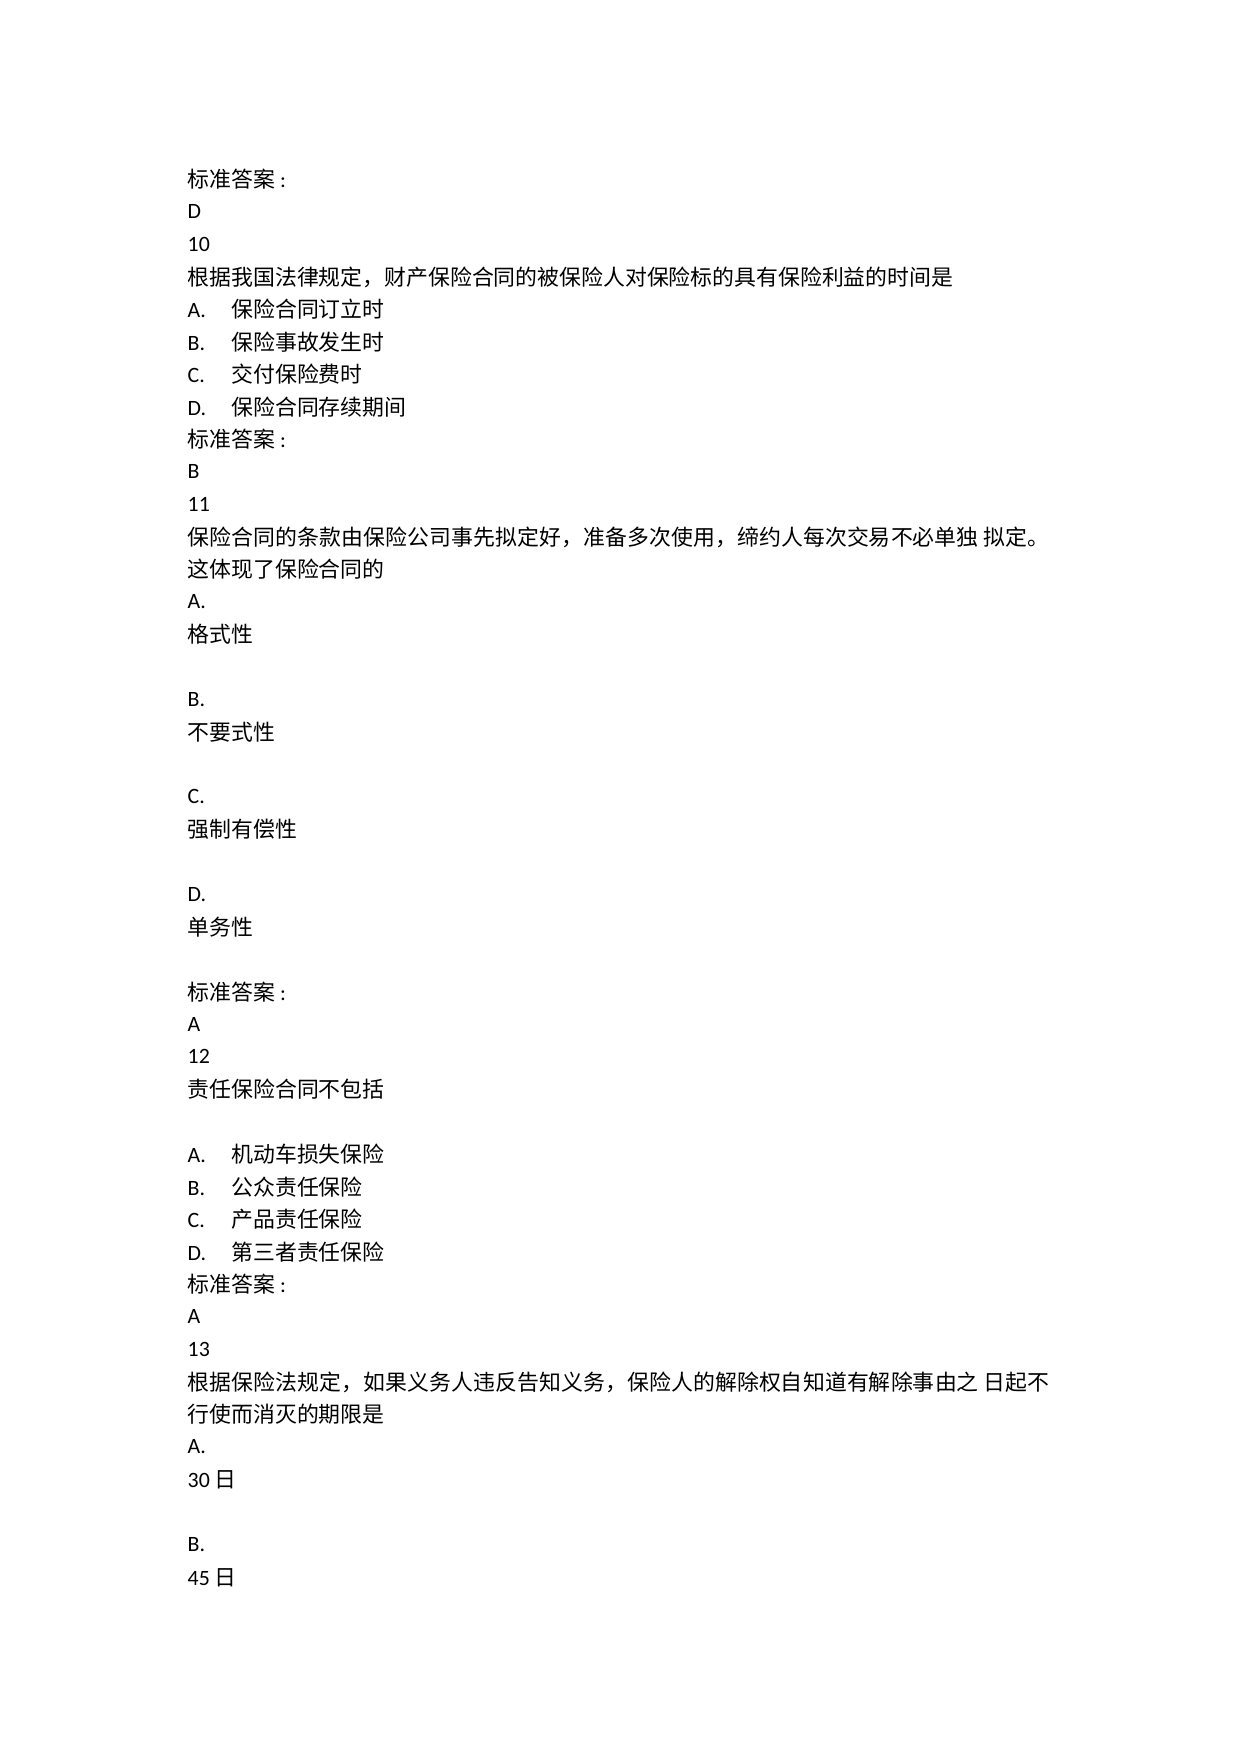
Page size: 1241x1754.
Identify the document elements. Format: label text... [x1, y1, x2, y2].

text 13 [187, 1332, 1053, 1364]
text A. [187, 1429, 1053, 1462]
text D. 保险合同存续期间 [187, 389, 1053, 422]
text 12 [187, 1039, 1053, 1072]
text C. 产品责任保险 [187, 1202, 1053, 1234]
text C. [187, 779, 1053, 812]
text A [187, 1299, 1053, 1332]
text A [187, 1007, 1053, 1039]
text 不要式性 [187, 714, 1053, 747]
text 保险合同的条款由保险公司事先拟定好，准备多次使用，缔约人每次交易不必单独 拟定。这体现了保险合同的 [187, 519, 1053, 584]
text B. [187, 682, 1053, 714]
text D [187, 194, 1053, 227]
text 强制有偿性 [187, 812, 1053, 844]
text 30日 [187, 1462, 1053, 1494]
text B [187, 454, 1053, 487]
text A. [187, 584, 1053, 617]
text C. 交付保险费时 [187, 357, 1053, 389]
text B. 保险事故发生时 [187, 324, 1053, 357]
text 单务性 [187, 909, 1053, 942]
text B. [187, 1527, 1053, 1559]
text 根据我国法律规定，财产保险合同的被保险人对保险标的具有保险利益的时间是 [187, 259, 1053, 292]
text A. 机动车损失保险 [187, 1137, 1053, 1169]
text B. 公众责任保险 [187, 1169, 1053, 1202]
text D. [187, 877, 1053, 909]
text 标准答案 : [187, 162, 1053, 194]
text 标准答案 : [187, 1267, 1053, 1299]
text 10 [187, 227, 1053, 259]
text 标准答案 : [187, 422, 1053, 454]
text 标准答案 : [187, 974, 1053, 1007]
text 责任保险合同不包括 [187, 1072, 1053, 1104]
text 45日 [187, 1559, 1053, 1592]
text 11 [187, 487, 1053, 519]
text D. 第三者责任保险 [187, 1234, 1053, 1267]
text 根据保险法规定，如果义务人违反告知义务，保险人的解除权自知道有解除事由之 日起不行使而消灭的期限是 [187, 1364, 1053, 1429]
text 格式性 [187, 617, 1053, 649]
text A. 保险合同订立时 [187, 292, 1053, 324]
